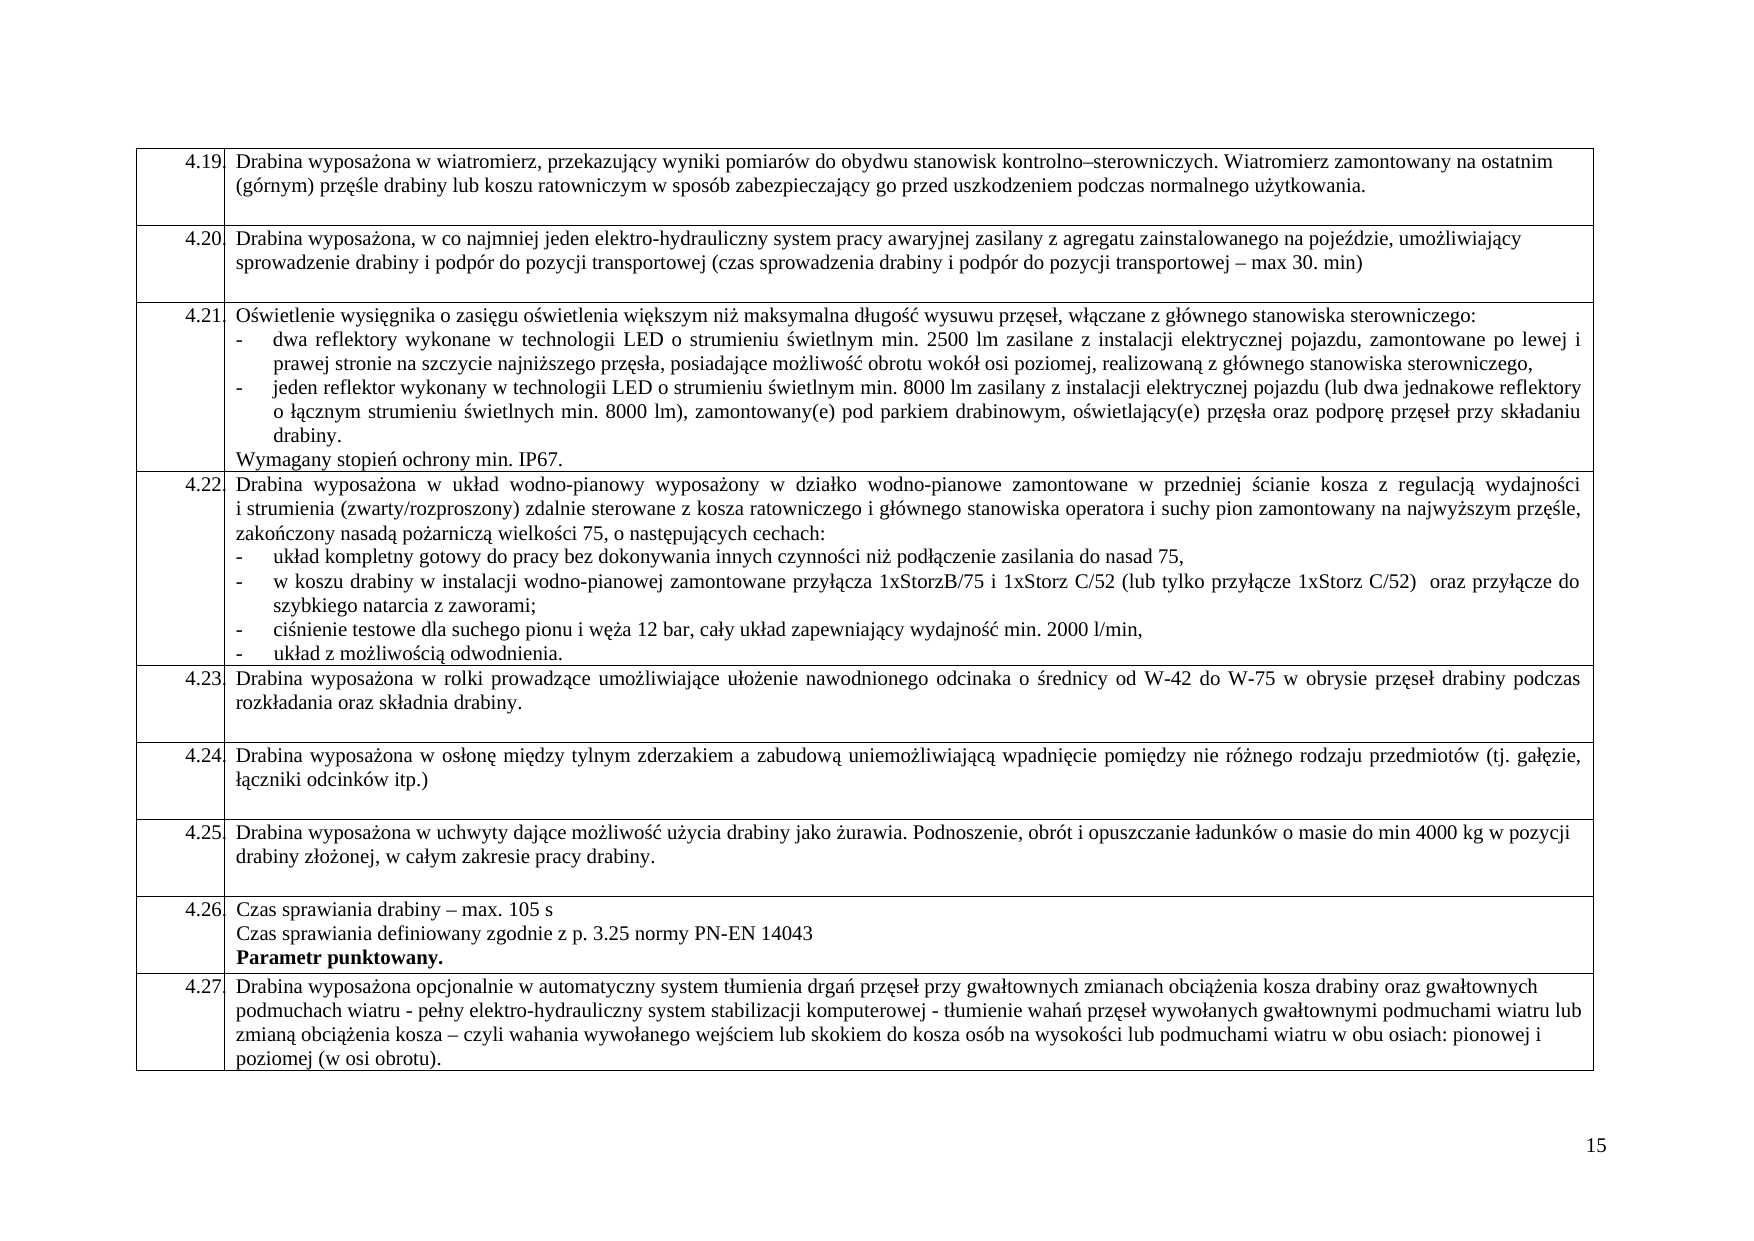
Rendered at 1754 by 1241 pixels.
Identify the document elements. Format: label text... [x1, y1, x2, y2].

table_cell Drabina wyposażona w osłonę między tylnym zderzakiem a zabudową uniemożliwiającą wpadnięcie pomiędzy nie różnego rodzaju przedmiotów (tj. gałęzie, łączniki odcinków itp.) [225, 743, 1593, 819]
table_cell Oświetlenie wysięgnika o zasięgu oświetlenia większym niż maksymalna długość wysuwu przęseł, włączane z głównego stanowiska sterowniczego: dwa reflektory wykonane w technologii LED o strumieniu świetlnym min. 2500 lm zasilane z instalacji elektrycznej pojazdu, zamontowane po lewej i prawej stronie na szczycie najniższego przęsła, posiadające możliwość obrotu wokół osi poziomej, realizowaną z głównego stanowiska sterowniczego, jeden reflektor wykonany w technologii LED o strumieniu świetlnym min. 8000 lm zasilany z instalacji elektrycznej pojazdu (lub dwa jednakowe reflektory o łącznym strumieniu świetlnych min. 8000 lm), zamontowany(e) pod parkiem drabinowym, oświetlający(e) przęsła oraz podporę przęseł przy składaniu drabiny. Wymagany stopień ochrony min. IP67. [225, 303, 1593, 471]
table_cell Drabina wyposażona w rolki prowadzące umożliwiające ułożenie nawodnionego odcinaka o średnicy od W-42 do W-75 w obrysie przęseł drabiny podczas rozkładania oraz składnia drabiny. [225, 666, 1593, 742]
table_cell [225, 974, 1593, 1070]
table_cell [137, 303, 224, 471]
table_cell [137, 149, 224, 225]
table_cell [137, 743, 224, 819]
table_cell [137, 472, 224, 665]
table_cell Czas sprawiania drabiny – max. 105 s Czas sprawiania definiowany zgodnie z p. 3.25 normy PN-EN 14043 Parametr punktowany. [225, 897, 1593, 973]
table_cell [137, 666, 224, 742]
table_cell [137, 974, 224, 1070]
table_cell [137, 226, 224, 302]
table_cell [137, 820, 224, 896]
table_cell Drabina wyposażona w układ wodno-pianowy wyposażony w działko wodno-pianowe zamontowane w przedniej ścianie kosza z regulacją wydajności i strumienia (zwarty/rozproszony) zdalnie sterowane z kosza ratowniczego i głównego stanowiska operatora i suchy pion zamontowany na najwyższym przęśle, zakończony nasadą pożarniczą wielkości 75, o następujących cechach: układ kompletny gotowy do pracy bez dokonywania innych czynności niż podłączenie zasilania do nasad 75, w koszu drabiny w instalacji wodno-pianowej zamontowane przyłącza 1xStorzB/75 i 1xStorz C/52 (lub tylko przyłącze 1xStorz C/52) oraz przyłącze do szybkiego natarcia z zaworami; ciśnienie testowe dla suchego pionu i węża 12 bar, cały układ zapewniający wydajność min. 2000 l/min, - układ z możliwością odwodnienia. [225, 472, 1593, 665]
table_cell [137, 897, 224, 973]
table_cell Drabina wyposażona, w co najmniej jeden elektro-hydrauliczny system pracy awaryjnej zasilany z agregatu zainstalowanego na pojeździe, umożliwiający sprowadzenie drabiny i podpór do pozycji transportowej (czas sprowadzenia drabiny i podpór do pozycji transportowej – max 30. min) [225, 226, 1593, 302]
table_cell Drabina wyposażona w uchwyty dające możliwość użycia drabiny jako żurawia. Podnoszenie, obrót i opuszczanie ładunków o masie do min 4000 kg w pozycji drabiny złożonej, w całym zakresie pracy drabiny. [225, 820, 1593, 896]
table_cell Drabina wyposażona w wiatromierz, przekazujący wyniki pomiarów do obydwu stanowisk kontrolno–sterowniczych. Wiatromierz zamontowany na ostatnim (górnym) przęśle drabiny lub koszu ratowniczym w sposób zabezpieczający go przed uszkodzeniem podczas normalnego użytkowania. [225, 149, 1593, 225]
